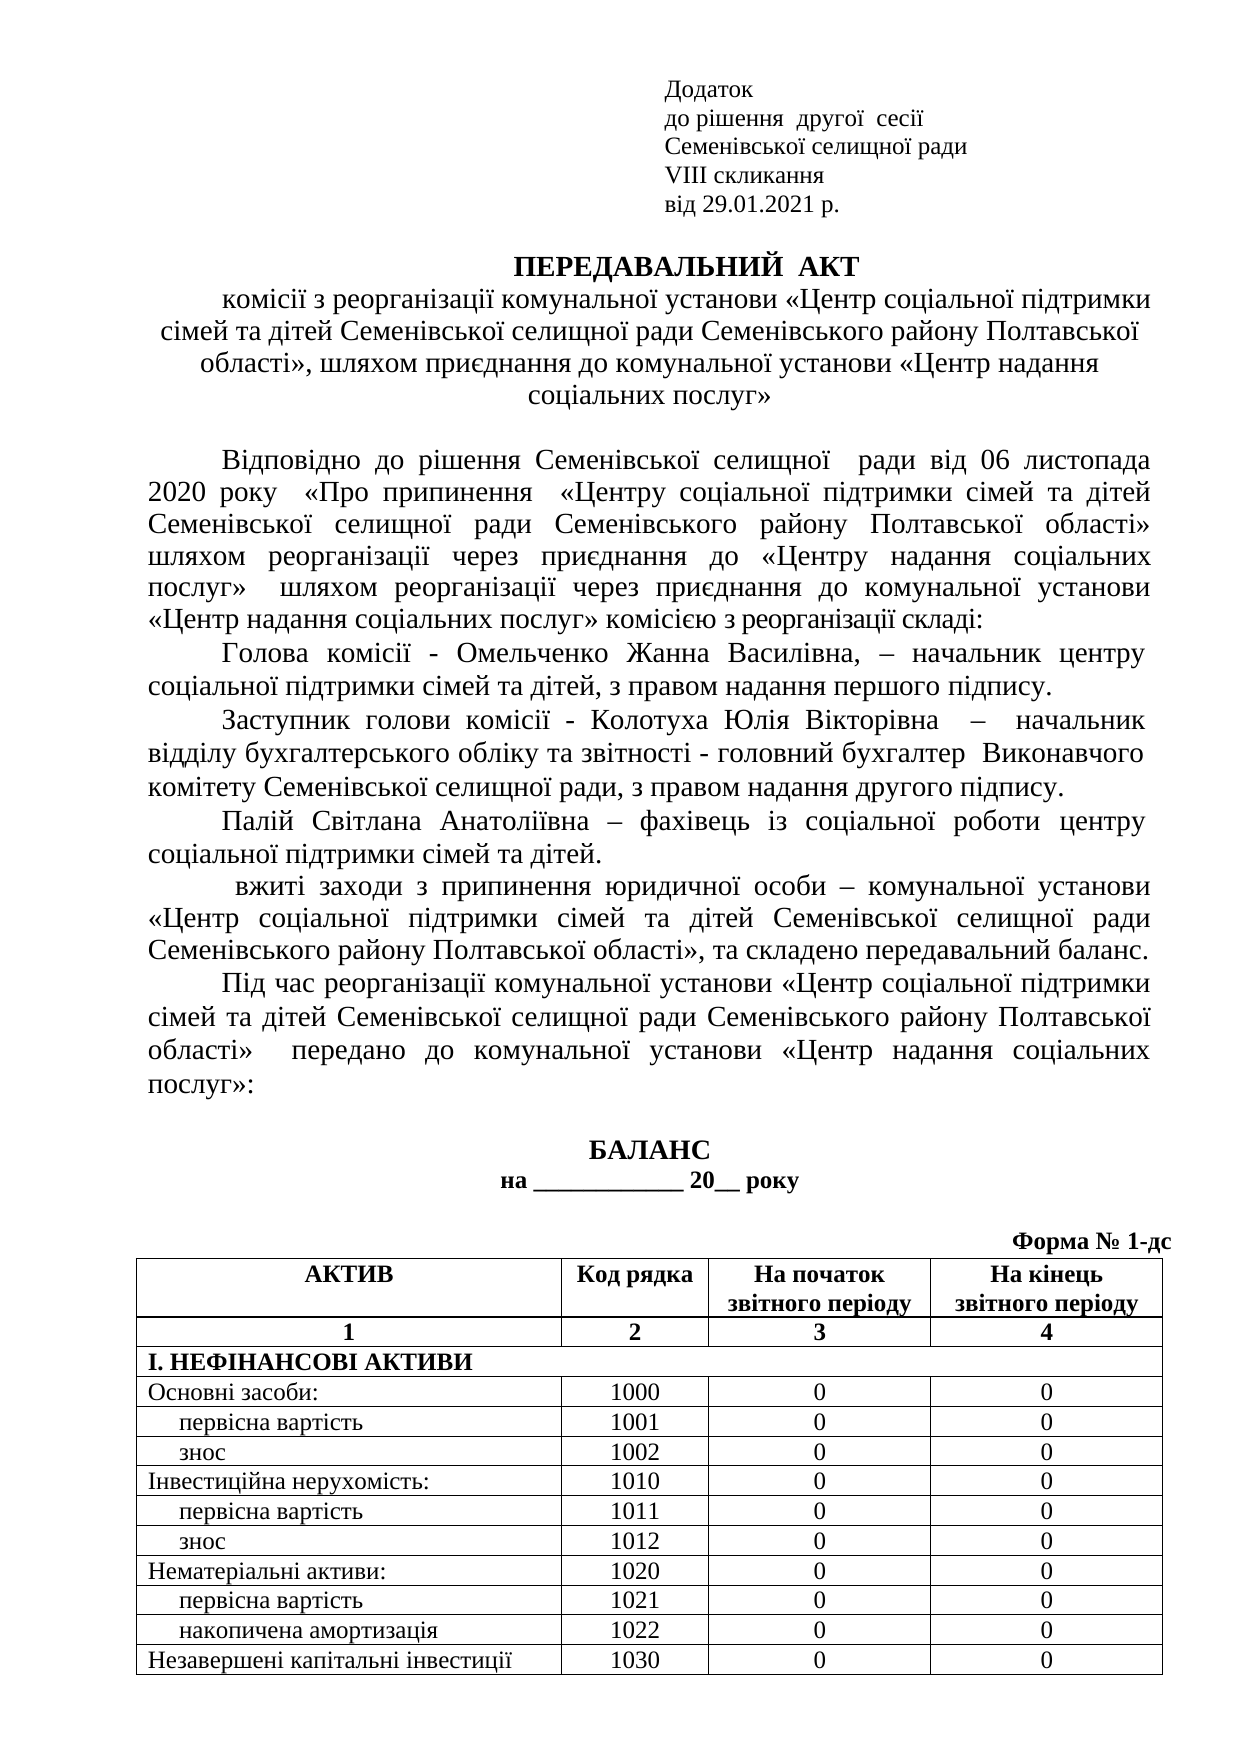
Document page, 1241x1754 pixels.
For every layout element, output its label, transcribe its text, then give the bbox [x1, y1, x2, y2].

table_cell І. НЕФІНАНСОВІ АКТИВИ [137, 1347, 1162, 1376]
text комісії з реорганізації комунальної установи «Центр соціальної підтримки сімей та дітей Семенівської селищної ради Семенівського району Полтавської області», шляхом приєднання до комунальної установи «Центр надання соціальних послуг» [148, 283, 1152, 410]
table_cell 0 [931, 1377, 1162, 1406]
table_cell знос [137, 1526, 561, 1555]
table_cell 0 [709, 1377, 930, 1406]
table_header Форма № 1-дс [125, 1194, 1174, 1258]
text Семенівської селищної ради [664, 131, 1152, 160]
text Голова комісії - Омельченко Жанна Василівна, – начальник центру соціальної підтримки сімей та дітей, з правом надання першого підпису. [148, 635, 1145, 702]
table_cell Інвестиційна нерухомість: [137, 1466, 561, 1495]
table_header На початок звітного періоду [709, 1259, 930, 1316]
text Палій Світлана Анатоліївна – фахівець із соціальної роботи центру соціальної підтримки сімей та дітей. [148, 803, 1145, 870]
table_cell 1022 [562, 1615, 708, 1644]
table_cell 1012 [562, 1526, 708, 1555]
table_cell 0 [931, 1437, 1162, 1465]
table_cell Незавершені капітальні інвестиції [137, 1645, 561, 1674]
table_cell 2 [562, 1318, 708, 1346]
table_cell 0 [931, 1496, 1162, 1525]
table_cell 1011 [562, 1496, 708, 1525]
table_cell 0 [709, 1556, 930, 1584]
text Додаток [664, 74, 1152, 103]
table_cell 0 [931, 1526, 1162, 1555]
table_cell 0 [709, 1466, 930, 1495]
table_cell 1030 [562, 1645, 708, 1674]
table_cell Нематеріальні активи: [137, 1556, 561, 1584]
table_cell 1021 [562, 1586, 708, 1614]
text вжиті заходи з припинення юридичної особи – комунальної установи «Центр соціальної підтримки сімей та дітей Семенівської селищної ради Семенівського району Полтавської області», та складено передавальний баланс. [148, 870, 1152, 965]
table_cell первісна вартість [137, 1496, 561, 1525]
text Відповідно до рішення Семенівської селищної ради від 06 листопада 2020 року «Про припинення «Центру соціальної підтримки сімей та дітей Семенівської селищної ради Семенівського району Полтавської області» шляхом реорганізації через приєднання до «Центру надання соціальних послуг» шляхом реорганізації через приєднання до комунальної установи «Центр надання соціальних послуг» комісією з реорганізації складі: [148, 444, 1152, 635]
subtitle БАЛАНС [148, 1133, 1152, 1165]
table_cell 0 [709, 1526, 930, 1555]
table_cell 0 [709, 1407, 930, 1436]
table_cell Основні засоби: [137, 1377, 561, 1406]
table_cell 0 [709, 1615, 930, 1644]
table_cell первісна вартість [137, 1586, 561, 1614]
table_cell 0 [931, 1645, 1162, 1674]
table_cell 0 [931, 1586, 1162, 1614]
text Під час реорганізації комунальної установи «Центр соціальної підтримки сімей та дітей Семенівської селищної ради Семенівського району Полтавської області» передано до комунальної установи «Центр надання соціальних послуг»: [148, 965, 1152, 1099]
table_cell 0 [931, 1407, 1162, 1436]
table_cell 1001 [562, 1407, 708, 1436]
table_cell 0 [709, 1496, 930, 1525]
table_cell 3 [709, 1318, 930, 1346]
text ПЕРЕДАВАЛЬНИЙ АКТ [148, 251, 1152, 283]
table_cell 0 [709, 1645, 930, 1674]
table_cell первісна вартість [137, 1407, 561, 1436]
table_cell 1 [137, 1318, 561, 1346]
table_cell знос [137, 1437, 561, 1465]
text від 29.01.2021 р. [664, 189, 1152, 218]
text на ____________ 20__ року [148, 1165, 1152, 1194]
table_header АКТИВ [137, 1259, 561, 1316]
table_cell 1020 [562, 1556, 708, 1584]
table_cell накопичена амортизація [137, 1615, 561, 1644]
table_cell 0 [931, 1466, 1162, 1495]
table_cell 0 [709, 1586, 930, 1614]
table_cell 1000 [562, 1377, 708, 1406]
table_cell 0 [709, 1437, 930, 1465]
table_cell 1010 [562, 1466, 708, 1495]
text до рішення другої сесії [664, 103, 1152, 131]
table_cell 0 [931, 1556, 1162, 1584]
table_header На кінець звітного періоду [931, 1259, 1162, 1316]
text Заступник голови комісії - Колотуха Юлія Вікторівна – начальник відділу бухгалтерського обліку та звітності - головний бухгалтер Виконавчого комітету Семенівської селищної ради, з правом надання другого підпису. [148, 702, 1145, 803]
text VIII скликання [664, 160, 1152, 189]
table_cell 0 [931, 1615, 1162, 1644]
table_cell 4 [931, 1318, 1162, 1346]
table_cell 1002 [562, 1437, 708, 1465]
table_header Код рядка [562, 1259, 708, 1316]
